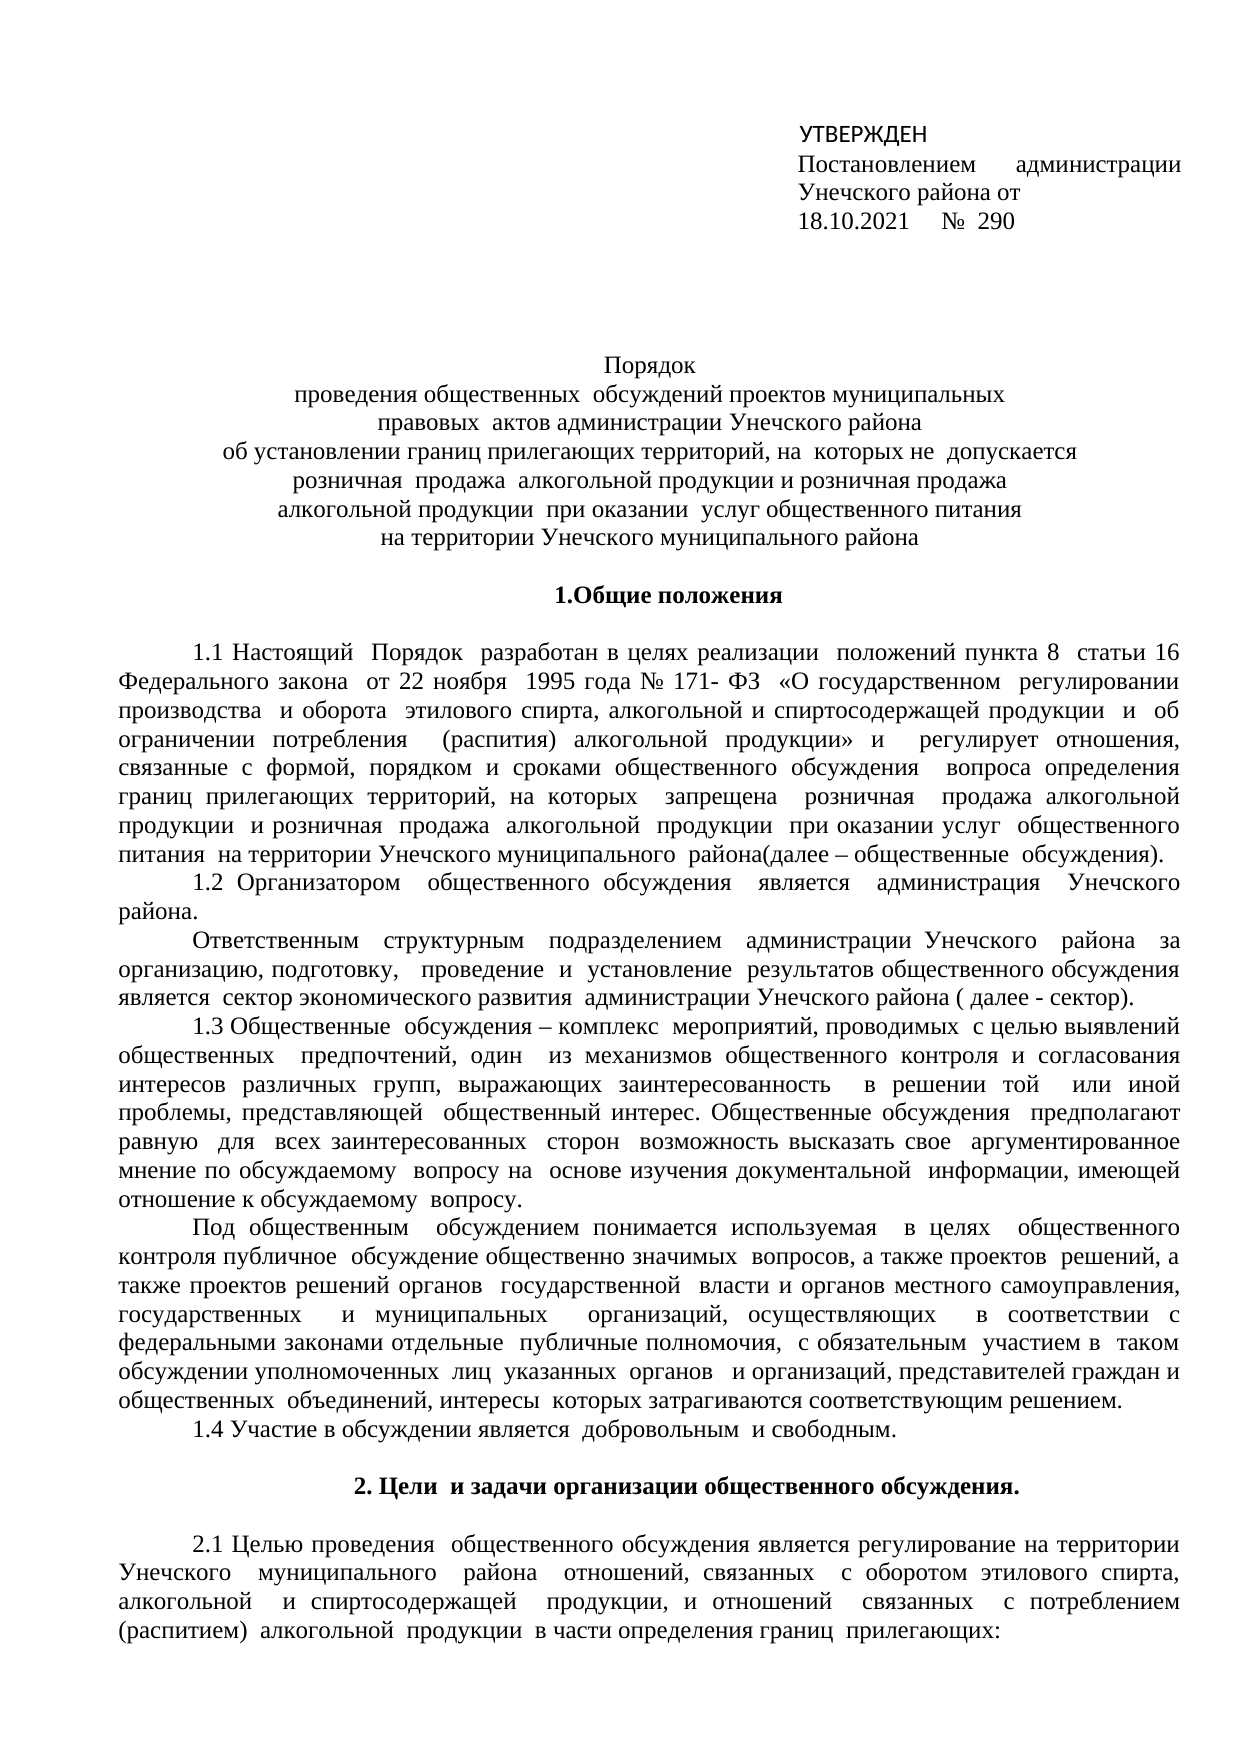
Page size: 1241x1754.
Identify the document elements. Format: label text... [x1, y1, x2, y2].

text 1.2 Организатором общественного обсуждения является администрация Унечского района. [118, 867, 1181, 925]
text правовых актов администрации Унечского района [118, 407, 1181, 436]
text розничная продажа алкогольной продукции и розничная продажа [118, 465, 1181, 494]
text 18.10.2021 № 290 [797, 206, 1181, 235]
text 2. Цели и задачи организации общественного обсуждения. [118, 1471, 1181, 1500]
text об установлении границ прилегающих территорий, на которых не допускается [118, 436, 1181, 465]
text 1.3 Общественные обсуждения – комплекс мероприятий, проводимых с целью выявлений общественных предпочтений, один из механизмов общественного контроля и согласования интересов различных групп, выражающих заинтересованность в решении той или иной проблемы, представляющей общественный интерес. Общественные обсуждения предполагают равную для всех заинтересованных сторон возможность высказать свое аргументированное мнение по обсуждаемому вопросу на основе изучения документальной информации, имеющей отношение к обсуждаемому вопросу. [118, 1011, 1181, 1212]
text Постановлением администрации Унечского района от [797, 149, 1181, 206]
text 1.1 Настоящий Порядок разработан в целях реализации положений пункта 8 статьи 16 Федерального закона от 22 ноября 1995 года № 171- ФЗ «О государственном регулировании производства и оборота этилового спирта, алкогольной и спиртосодержащей продукции и об ограничении потребления (распития) алкогольной продукции» и регулирует отношения, связанные с формой, порядком и сроками общественного обсуждения вопроса определения границ прилегающих территорий, на которых запрещена розничная продажа алкогольной продукции и розничная продажа алкогольной продукции при оказании услуг общественного питания на территории Унечского муниципального района(далее – общественные обсуждения). [118, 637, 1181, 867]
text 1.Общие положения [156, 580, 1181, 609]
text Под общественным обсуждением понимается используемая в целях общественного контроля публичное обсуждение общественно значимых вопросов, а также проектов решений, а также проектов решений органов государственной власти и органов местного самоуправления, государственных и муниципальных организаций, осуществляющих в соответствии с федеральными законами отдельные публичные полномочия, с обязательным участием в таком обсуждении уполномоченных лиц указанных органов и организаций, представителей граждан и общественных объединений, интересы которых затрагиваются соответствующим решением. [118, 1212, 1181, 1414]
text Порядок [118, 350, 1181, 379]
text 2.1 Целью проведения общественного обсуждения является регулирование на территории Унечского муниципального района отношений, связанных с оборотом этилового спирта, алкогольной и спиртосодержащей продукции, и отношений связанных с потреблением (распитием) алкогольной продукции в части определения границ прилегающих: [118, 1529, 1181, 1644]
text Ответственным структурным подразделением администрации Унечского района за организацию, подготовку, проведение и установление результатов общественного обсуждения является сектор экономического развития администрации Унечского района ( далее - сектор). [118, 925, 1181, 1011]
text 1.4 Участие в обсуждении является добровольным и свободным. [118, 1414, 1181, 1442]
text проведения общественных обсуждений проектов муниципальных [118, 379, 1181, 407]
text на территории Унечского муниципального района [118, 522, 1181, 551]
text алкогольной продукции при оказании услуг общественного питания [118, 494, 1181, 522]
text УТВЕРЖДЕН [118, 118, 1181, 149]
